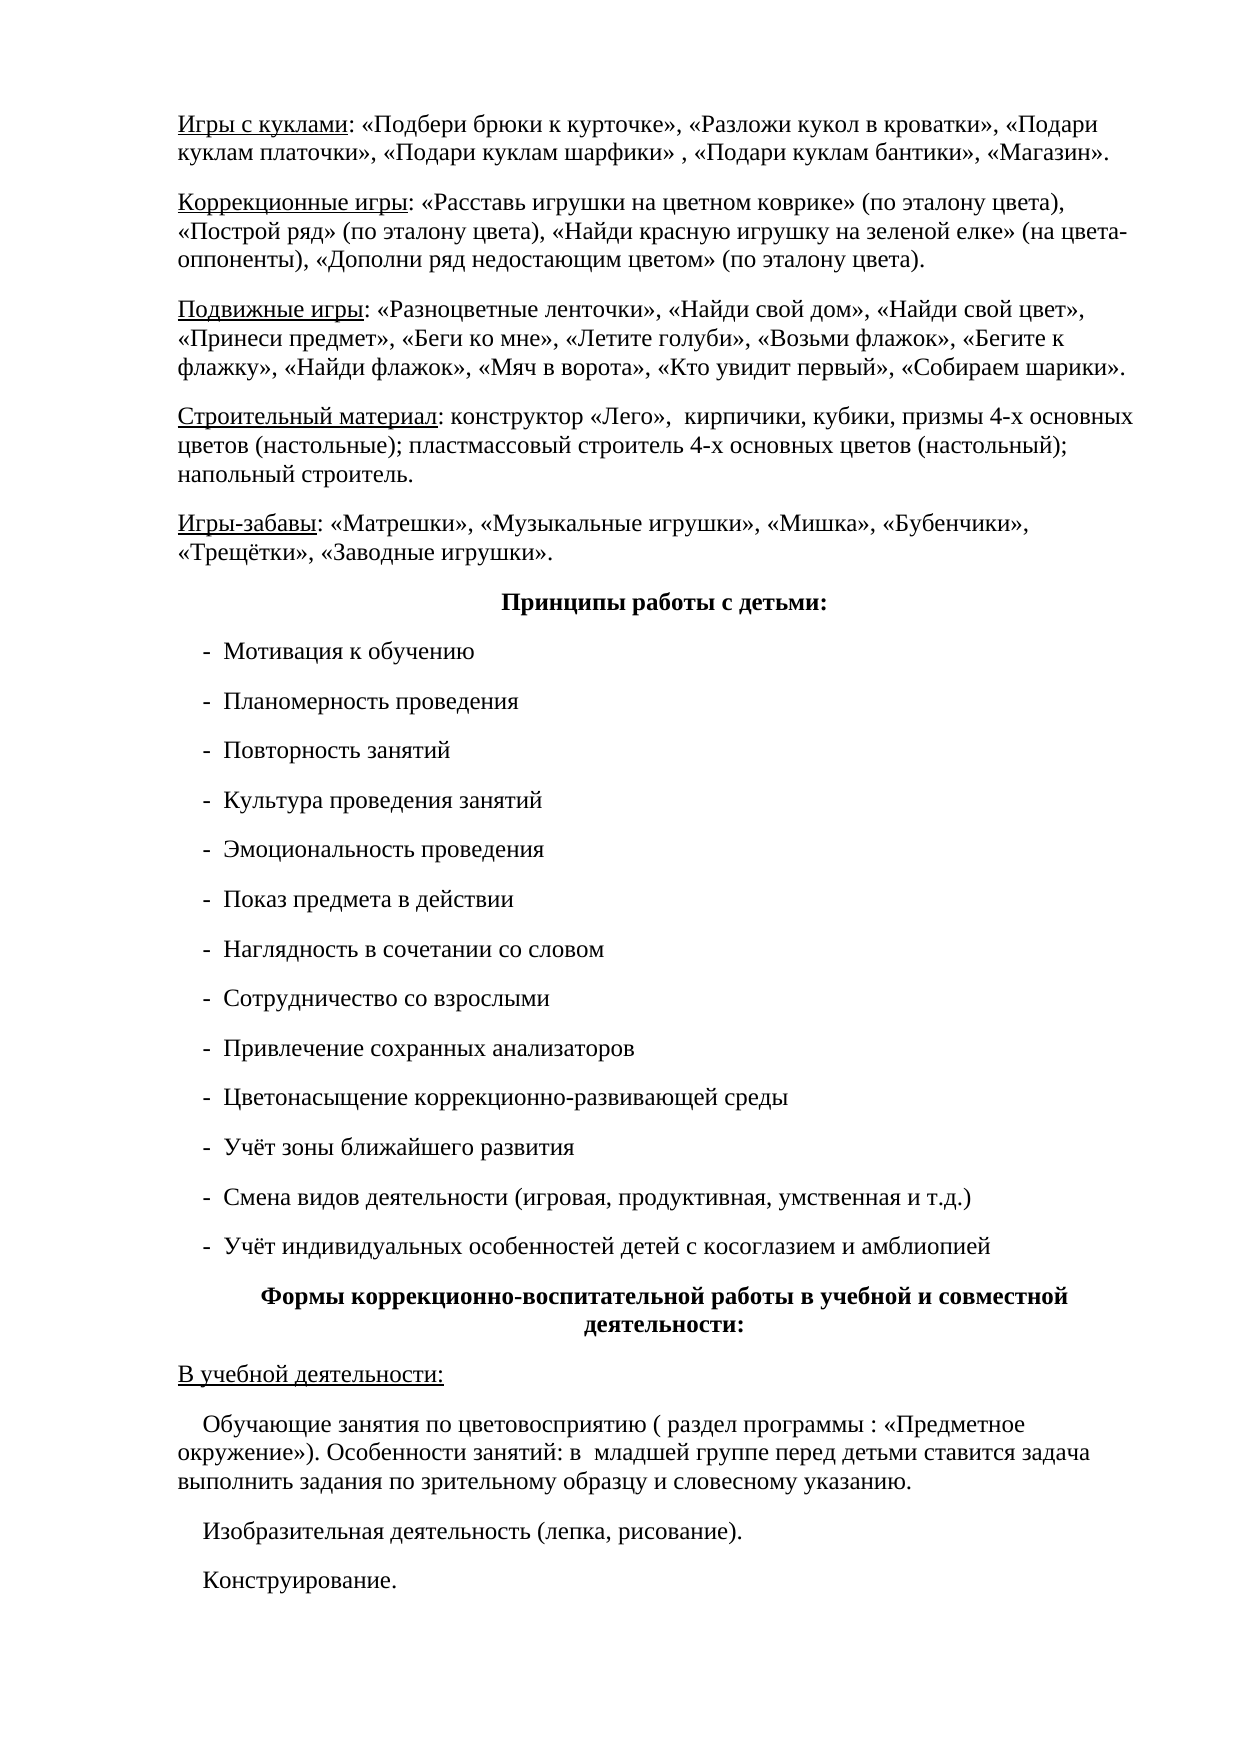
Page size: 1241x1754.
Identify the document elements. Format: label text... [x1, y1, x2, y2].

text - Эмоциональность проведения [177, 834, 1152, 863]
text - Повторность занятий [177, 735, 1152, 764]
text В учебной деятельности: [177, 1359, 1152, 1388]
text - Мотивация к обучению [177, 636, 1152, 665]
text Принципы работы с детьми: [177, 587, 1152, 615]
text Строительный материал: конструктор «Лего», кирпичики, кубики, призмы 4-х основных цветов (настольные); пластмассовый строитель 4-х основных цветов (настольный); напольный строитель. [177, 401, 1152, 487]
text - Цветонасыщение коррекционно-развивающей среды [177, 1082, 1152, 1111]
text - Учёт индивидуальных особенностей детей с косоглазием и амблиопией [177, 1231, 1152, 1260]
text - Показ предмета в действии [177, 884, 1152, 913]
text - Сотрудничество со взрослыми [177, 983, 1152, 1012]
text Коррекционные игры: «Расставь игрушки на цветном коврике» (по эталону цвета), «Построй ряд» (по эталону цвета), «Найди красную игрушку на зеленой елке» (на цвета-оппоненты), «Дополни ряд недостающим цветом» (по эталону цвета). [177, 187, 1152, 273]
text - Привлечение сохранных анализаторов [177, 1033, 1152, 1062]
text - Культура проведения занятий [177, 785, 1152, 814]
text - Смена видов деятельности (игровая, продуктивная, умственная и т.д.) [177, 1182, 1152, 1210]
text Изобразительная деятельность (лепка, рисование). [177, 1516, 1152, 1544]
text Обучающие занятия по цветовосприятию ( раздел программы : «Предметное окружение»). Особенности занятий: в младшей группе перед детьми ставится задача выполнить задания по зрительному образцу и словесному указанию. [177, 1409, 1152, 1495]
text Конструирование. [177, 1565, 1152, 1594]
text - Планомерность проведения [177, 686, 1152, 714]
text Игры с куклами: «Подбери брюки к курточке», «Разложи кукол в кроватки», «Подари куклам платочки», «Подари куклам шарфики» , «Подари куклам бантики», «Магазин». [177, 109, 1152, 166]
text Игры-забавы: «Матрешки», «Музыкальные игрушки», «Мишка», «Бубенчики», «Трещётки», «Заводные игрушки». [177, 508, 1152, 566]
text Подвижные игры: «Разноцветные ленточки», «Найди свой дом», «Найди свой цвет», «Принеси предмет», «Беги ко мне», «Летите голуби», «Возьми флажок», «Бегите к флажку», «Найди флажок», «Мяч в ворота», «Кто увидит первый», «Собираем шарики». [177, 294, 1152, 380]
text - Наглядность в сочетании со словом [177, 934, 1152, 962]
text - Учёт зоны ближайшего развития [177, 1132, 1152, 1161]
text Формы коррекционно-воспитательной работы в учебной и совместной деятельности: [177, 1281, 1152, 1338]
